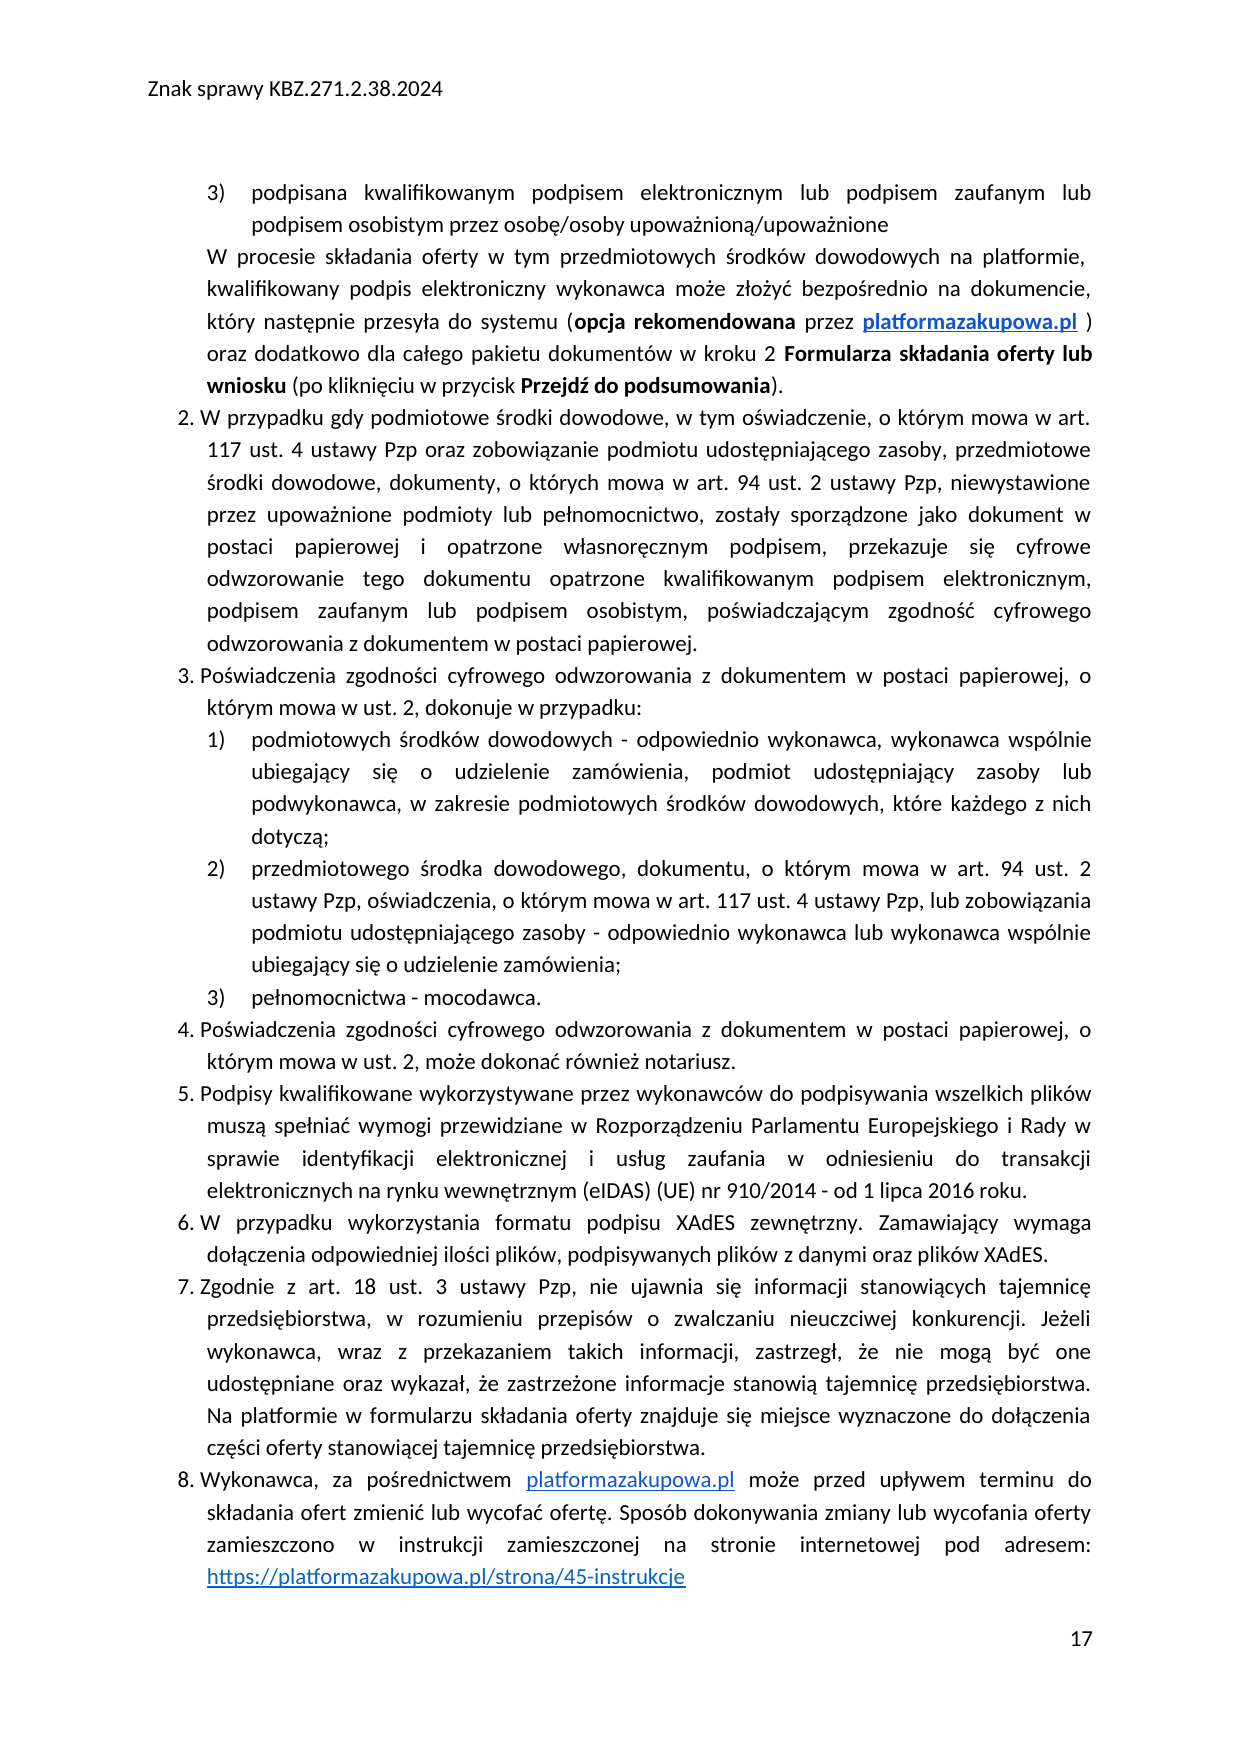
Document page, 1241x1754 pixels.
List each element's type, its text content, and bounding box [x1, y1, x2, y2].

list Podpisy kwalifikowane wykorzystywane przez wykonawców do podpisywania wszelkich plików muszą spełniać wymogi przewidziane w Rozporządzeniu Parlamentu Europejskiego i Rady w sprawie identyfikacji elektronicznej i usług zaufania w odniesieniu do transakcji elektronicznych na rynku wewnętrznym (eIDAS) (UE) nr 910/2014 - od 1 lipca 2016 roku. [177, 1079, 1093, 1204]
list pełnomocnictwa - mocodawca. [207, 983, 1093, 1011]
list Poświadczenia zgodności cyfrowego odwzorowania z dokumentem w postaci papierowej, o którym mowa w ust. 2, może dokonać również notariusz. [177, 1015, 1093, 1075]
list podpisana kwalifikowanym podpisem elektronicznym lub podpisem zaufanym lub podpisem osobistym przez osobę/osoby upoważnioną/upoważnione [207, 178, 1093, 238]
list podmiotowych środków dowodowych - odpowiednio wykonawca, wykonawca wspólnie ubiegający się o udzielenie zamówienia, podmiot udostępniający zasoby lub podwykonawca, w zakresie podmiotowych środków dowodowych, które każdego z nich dotyczą; [207, 725, 1093, 850]
list W przypadku wykorzystania formatu podpisu XAdES zewnętrzny. Zamawiający wymaga dołączenia odpowiedniej ilości plików, podpisywanych plików z danymi oraz plików XAdES. [177, 1208, 1093, 1268]
list Wykonawca, za pośrednictwem platformazakupowa.pl może przed upływem terminu do składania ofert zmienić lub wycofać ofertę. Sposób dokonywania zmiany lub wycofania oferty zamieszczono w instrukcji zamieszczonej na stronie internetowej pod adresem: https://platformazakupowa.pl/strona/45-instrukcje [177, 1466, 1093, 1590]
text W procesie składania oferty w tym przedmiotowych środków dowodowych na platformie, kwalifikowany podpis elektroniczny wykonawca może złożyć bezpośrednio na dokumencie, który następnie przesyła do systemu (opcja rekomendowana przez platformazakupowa.pl ) oraz dodatkowo dla całego pakietu dokumentów w kroku 2 Formularza składania oferty lub wniosku (po kliknięciu w przycisk Przejdź do podsumowania). [207, 242, 1093, 399]
list W przypadku gdy podmiotowe środki dowodowe, w tym oświadczenie, o którym mowa w art. 117 ust. 4 ustawy Pzp oraz zobowiązanie podmiotu udostępniającego zasoby, przedmiotowe środki dowodowe, dokumenty, o których mowa w art. 94 ust. 2 ustawy Pzp, niewystawione przez upoważnione podmioty lub pełnomocnictwo, zostały sporządzone jako dokument w postaci papierowej i opatrzone własnoręcznym podpisem, przekazuje się cyfrowe odwzorowanie tego dokumentu opatrzone kwalifikowanym podpisem elektronicznym, podpisem zaufanym lub podpisem osobistym, poświadczającym zgodność cyfrowego odwzorowania z dokumentem w postaci papierowej. [177, 403, 1093, 657]
list Poświadczenia zgodności cyfrowego odwzorowania z dokumentem w postaci papierowej, o którym mowa w ust. 2, dokonuje w przypadku: [177, 661, 1093, 721]
list przedmiotowego środka dowodowego, dokumentu, o którym mowa w art. 94 ust. 2 ustawy Pzp, oświadczenia, o którym mowa w art. 117 ust. 4 ustawy Pzp, lub zobowiązania podmiotu udostępniającego zasoby - odpowiednio wykonawca lub wykonawca wspólnie ubiegający się o udzielenie zamówienia; [207, 854, 1093, 978]
list Zgodnie z art. 18 ust. 3 ustawy Pzp, nie ujawnia się informacji stanowiących tajemnicę przedsiębiorstwa, w rozumieniu przepisów o zwalczaniu nieuczciwej konkurencji. Jeżeli wykonawca, wraz z przekazaniem takich informacji, zastrzegł, że nie mogą być one udostępniane oraz wykazał, że zastrzeżone informacje stanowią tajemnicę przedsiębiorstwa. Na platformie w formularzu składania oferty znajduje się miejsce wyznaczone do dołączenia części oferty stanowiącej tajemnicę przedsiębiorstwa. [177, 1272, 1093, 1461]
